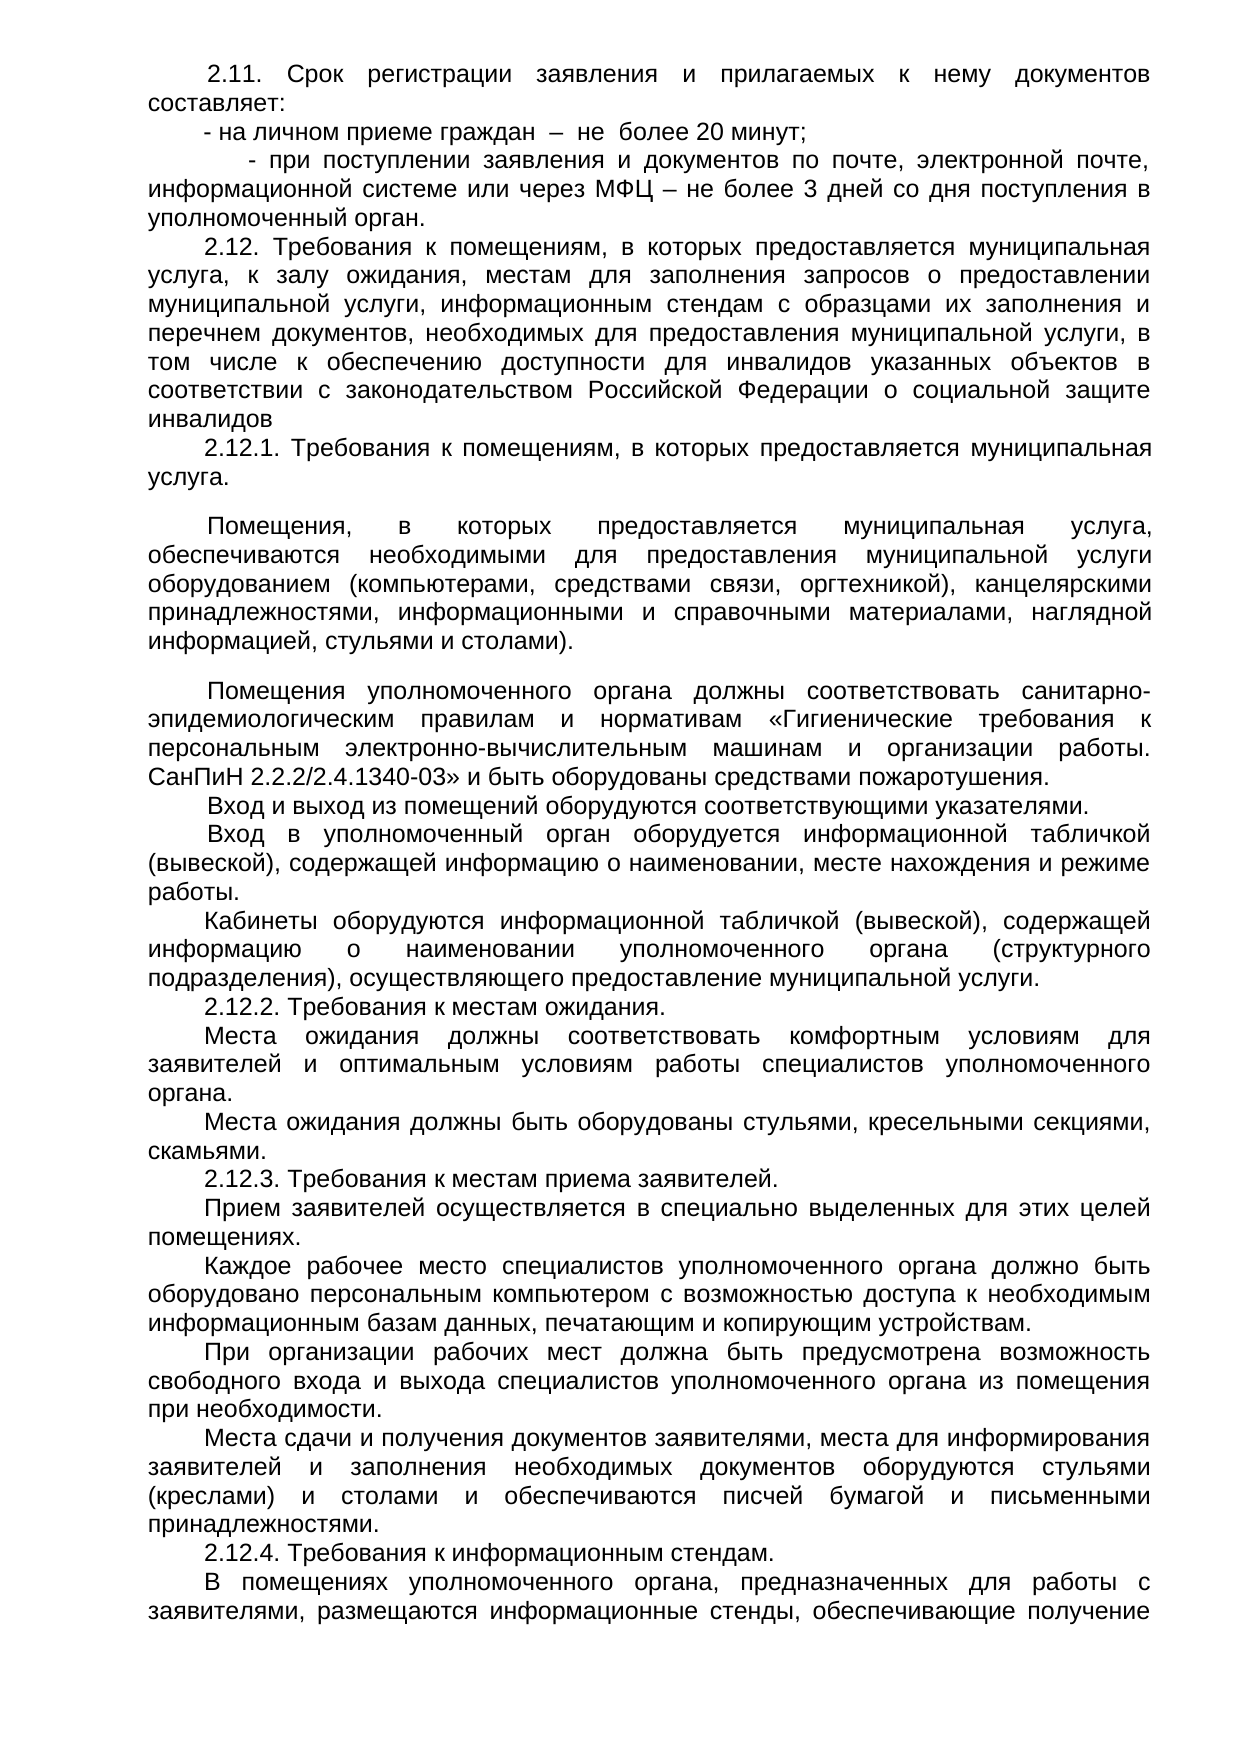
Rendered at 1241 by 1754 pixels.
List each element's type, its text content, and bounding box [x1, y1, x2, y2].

text Помещения, в которых предоставляется муниципальная услуга, обеспечиваются необходимыми для предоставления муниципальной услуги оборудованием (компьютерами, средствами связи, оргтехникой), канцелярскими принадлежностями, информационными и справочными материалами, наглядной информацией, стульями и столами). [148, 511, 1153, 655]
text 2.12. Требования к помещениям, в которых предоставляется муниципальная услуга, к залу ожидания, местам для заполнения запросов о предоставлении муниципальной услуги, информационным стендам с образцами их заполнения и перечнем документов, необходимых для предоставления муниципальной услуги, в том числе к обеспечению доступности для инвалидов указанных объектов в соответствии с законодательством Российской Федерации о социальной защите инвалидов [148, 232, 1152, 433]
text 2.12.4. Требования к информационным стендам. [148, 1538, 1152, 1567]
text 2.12.1. Требования к помещениям, в которых предоставляется муниципальная услуга. [148, 433, 1153, 490]
text Места сдачи и получения документов заявителями, места для информирования заявителей и заполнения необходимых документов оборудуются стульями (креслами) и столами и обеспечиваются писчей бумагой и письменными принадлежностями. [148, 1423, 1152, 1538]
text При организации рабочих мест должна быть предусмотрена возможность свободного входа и выхода специалистов уполномоченного органа из помещения при необходимости. [148, 1337, 1152, 1423]
text Каждое рабочее место специалистов уполномоченного органа должно быть оборудовано персональным компьютером с возможностью доступа к необходимым информационным базам данных, печатающим и копирующим устройствам. [148, 1251, 1152, 1337]
text Прием заявителей осуществляется в специально выделенных для этих целей помещениях. [148, 1193, 1152, 1251]
text - при поступлении заявления и документов по почте, электронной почте, информационной системе или через МФЦ – не более 3 дней со дня поступления в уполномоченный орган. [148, 145, 1152, 232]
text Вход и выход из помещений оборудуются соответствующими указателями. [148, 791, 1152, 819]
text Вход в уполномоченный орган оборудуется информационной табличкой (вывеской), содержащей информацию о наименовании, месте нахождения и режиме работы. [148, 819, 1152, 906]
text Места ожидания должны быть оборудованы стульями, кресельными секциями, скамьями. [148, 1107, 1152, 1164]
text Кабинеты оборудуются информационной табличкой (вывеской), содержащей информацию о наименовании уполномоченного органа (структурного подразделения), осуществляющего предоставление муниципальной услуги. [148, 906, 1152, 992]
text 2.12.3. Требования к местам приема заявителей. [148, 1164, 1152, 1193]
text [148, 1567, 1152, 1624]
text 2.11. Срок регистрации заявления и прилагаемых к нему документов составляет: [148, 59, 1152, 117]
text Помещения уполномоченного органа должны соответствовать санитарно-эпидемиологическим правилам и нормативам «Гигиенические требования к персональным электронно-вычислительным машинам и организации работы. СанПиН 2.2.2/2.4.1340-03» и быть оборудованы средствами пожаротушения. [148, 676, 1152, 791]
text - на личном приеме граждан – не более 20 минут; [148, 117, 1152, 145]
text Места ожидания должны соответствовать комфортным условиям для заявителей и оптимальным условиям работы специалистов уполномоченного органа. [148, 1021, 1152, 1107]
text 2.12.2. Требования к местам ожидания. [148, 992, 1152, 1021]
